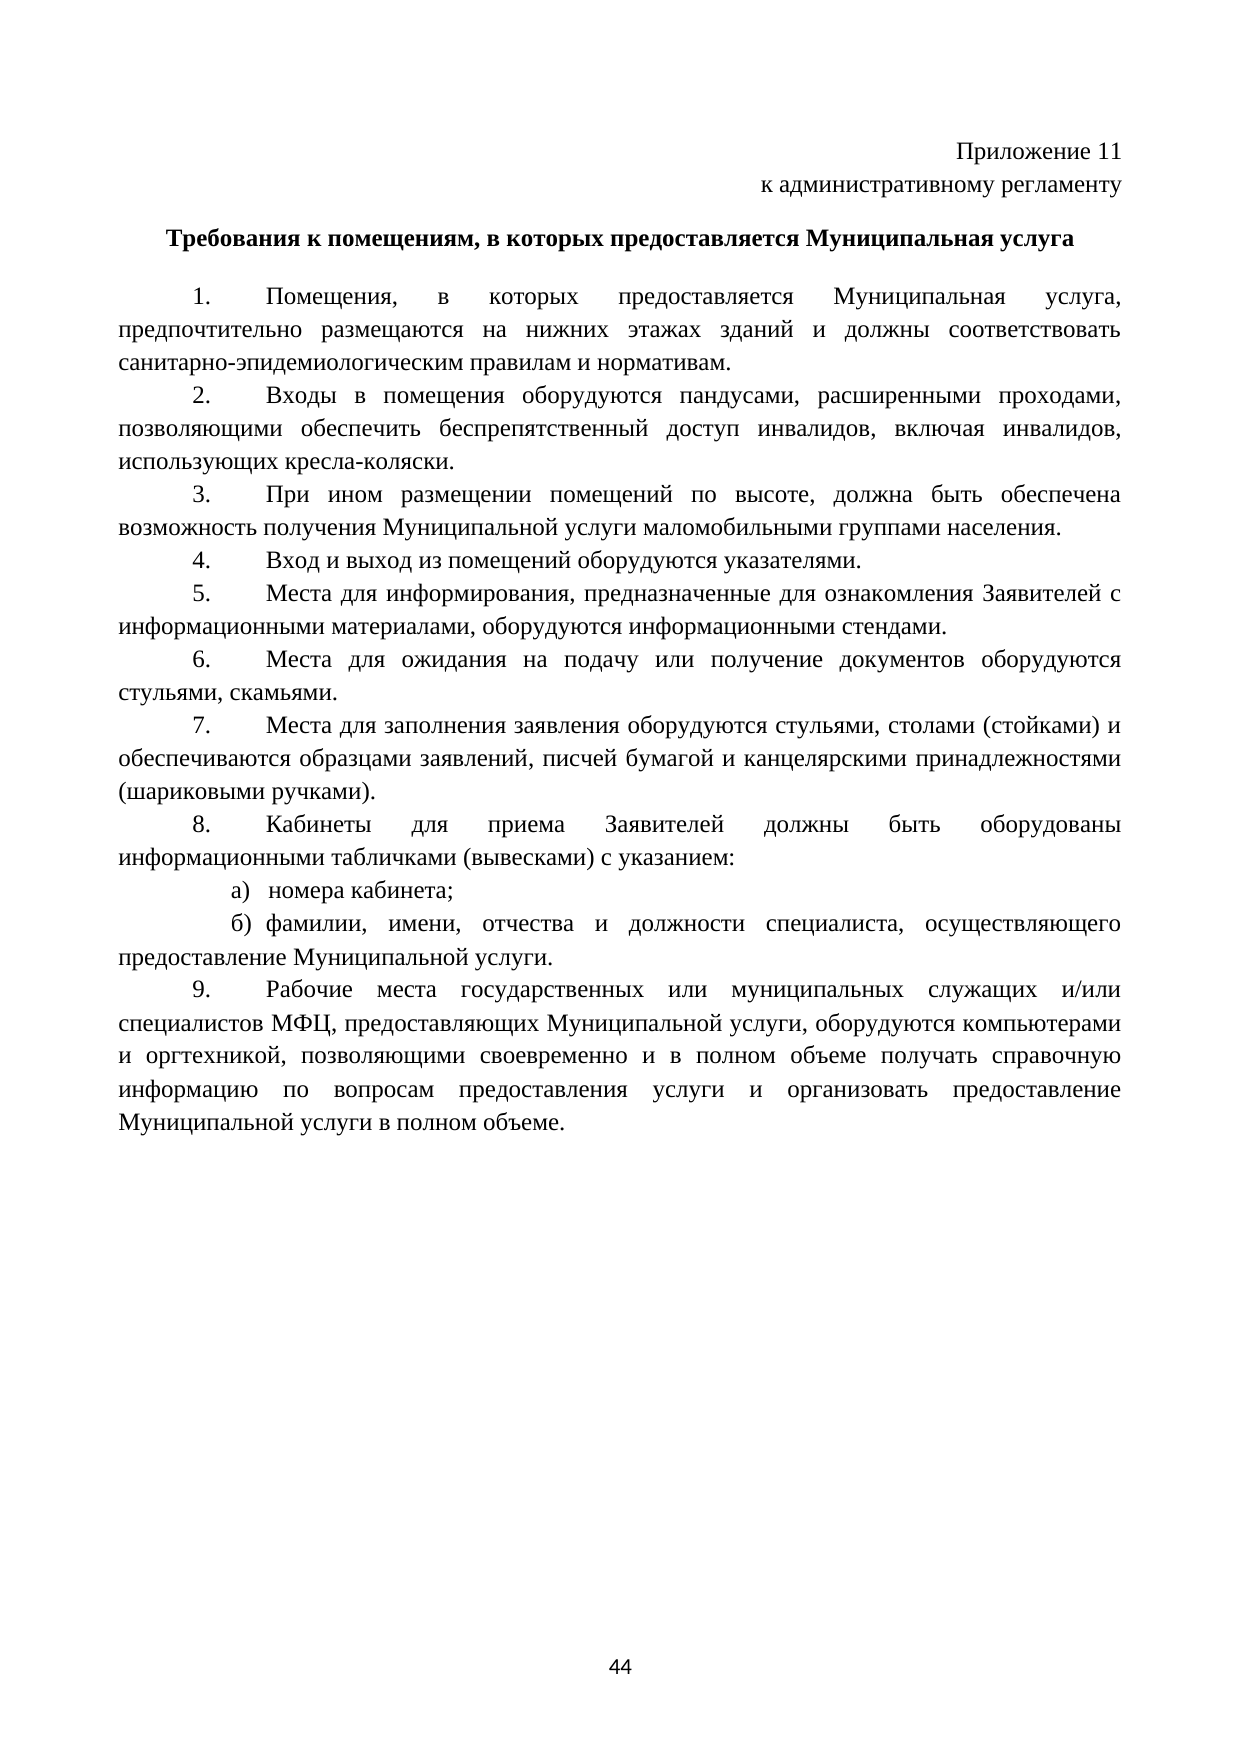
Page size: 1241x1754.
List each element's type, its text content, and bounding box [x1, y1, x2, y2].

text Помещения, в которых предоставляется Муниципальная услуга, предпочтительно размещаются на нижних этажах зданий и должны соответствовать санитарно-эпидемиологическим правилам и нормативам. [118, 281, 1122, 376]
text Требования к помещениям, в которых предоставляется Муниципальная услуга [118, 223, 1122, 252]
text к административному регламенту [118, 169, 1122, 198]
text Рабочие места государственных или муниципальных служащих и/или специалистов МФЦ, предоставляющих Муниципальной услуги, оборудуются компьютерами и оргтехникой, позволяющими своевременно и в полном объеме получать справочную информацию по вопросам предоставления услуги и организовать предоставление Муниципальной услуги в полном объеме. [118, 974, 1122, 1135]
text Входы в помещения оборудуются пандусами, расширенными проходами, позволяющими обеспечить беспрепятственный доступ инвалидов, включая инвалидов, использующих кресла-коляски. [118, 380, 1122, 475]
text При ином размещении помещений по высоте, должна быть обеспечена возможность получения Муниципальной услуги маломобильными группами населения. [118, 479, 1122, 541]
text Кабинеты для приема Заявителей должны быть оборудованы информационными табличками (вывесками) с указанием: [118, 809, 1122, 871]
text Места для заполнения заявления оборудуются стульями, столами (стойками) и обеспечиваются образцами заявлений, писчей бумагой и канцелярскими принадлежностями (шариковыми ручками). [118, 710, 1122, 805]
text Вход и выход из помещений оборудуются указателями. [118, 545, 1122, 574]
text Приложение 11 [118, 136, 1122, 165]
list фамилии, имени, отчества и должности специалиста, осуществляющего предоставление Муниципальной услуги. [118, 908, 1122, 970]
text Места для ожидания на подачу или получение документов оборудуются стульями, скамьями. [118, 644, 1122, 706]
text Места для информирования, предназначенные для ознакомления Заявителей с информационными материалами, оборудуются информационными стендами. [118, 578, 1122, 640]
list номера кабинета; [231, 876, 1122, 904]
